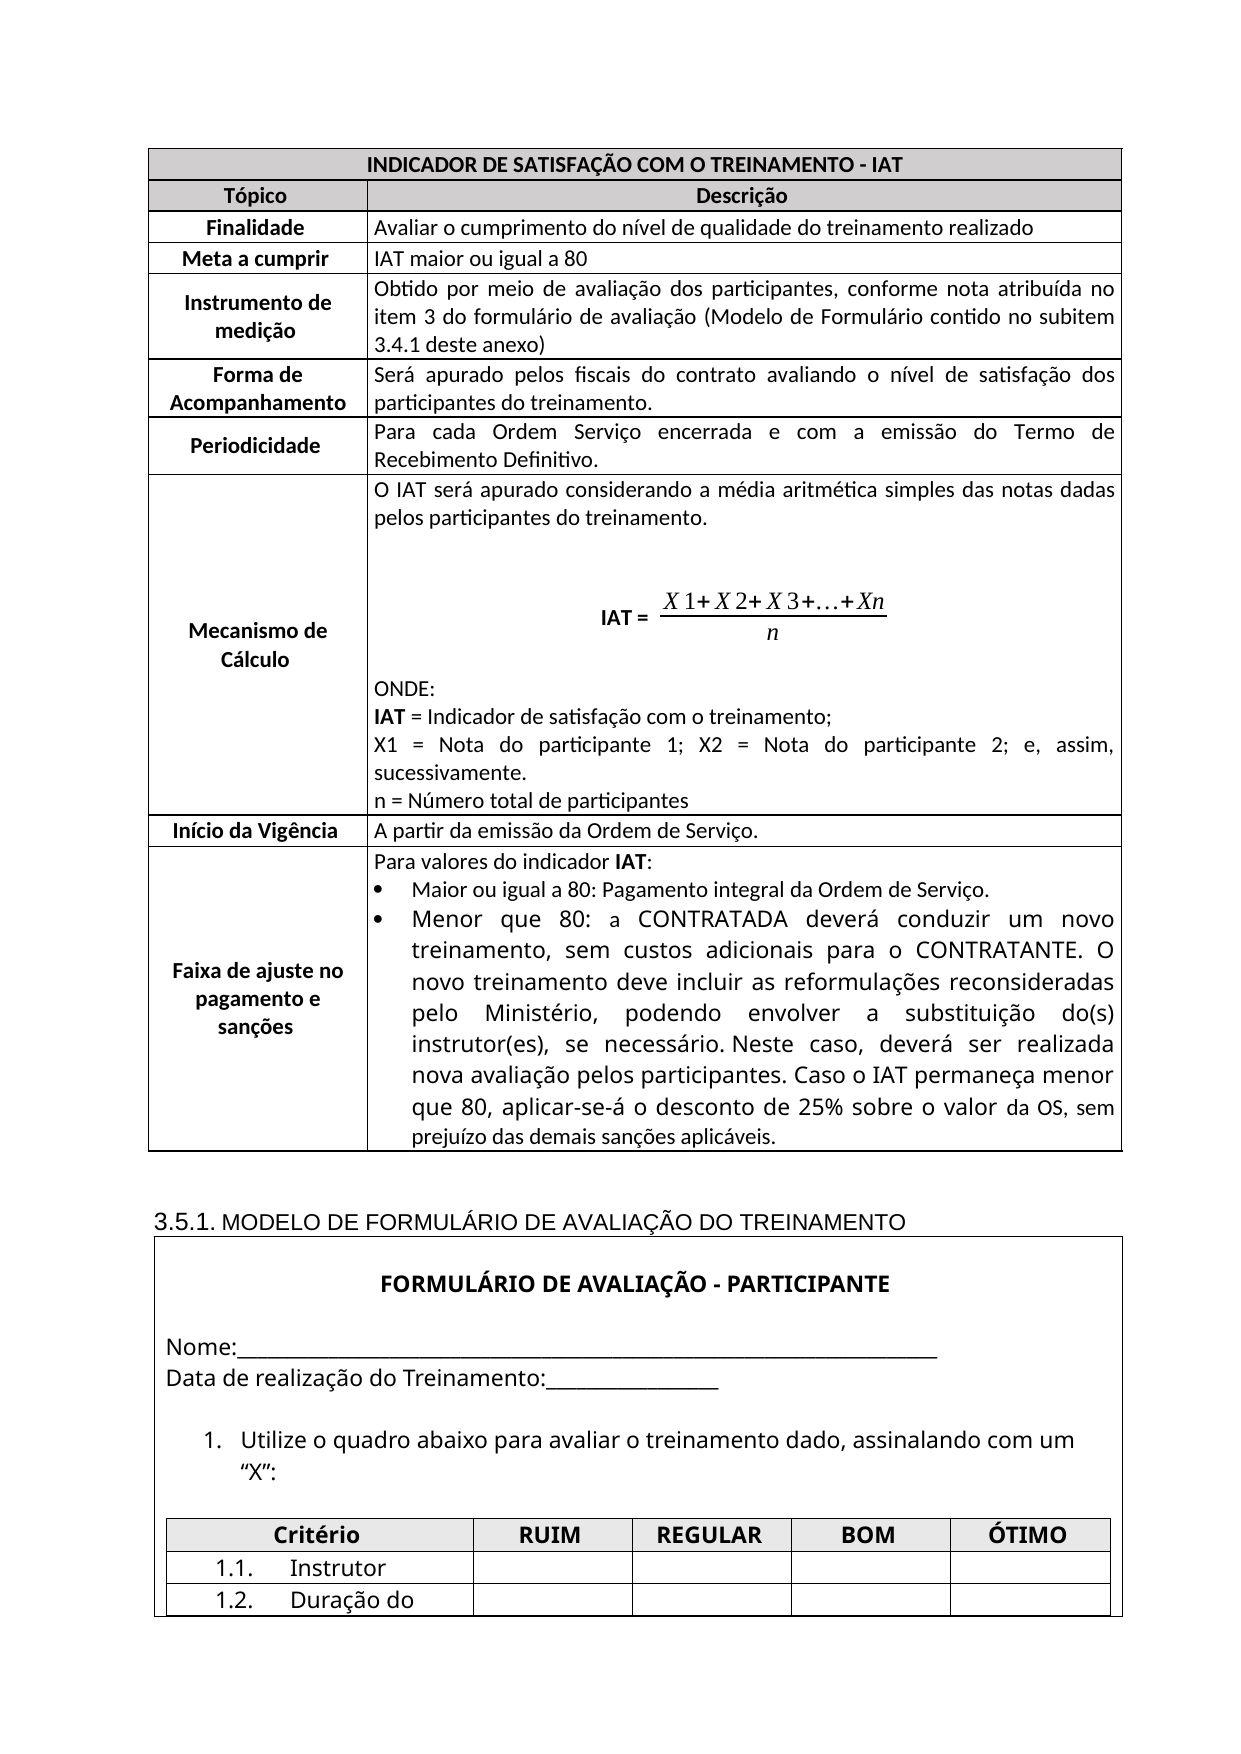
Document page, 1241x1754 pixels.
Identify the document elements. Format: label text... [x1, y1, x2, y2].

table_cell Será apurado pelos fiscais do contrato avaliando o nível de satisfação dos participantes do treinamento. [368, 360, 1121, 416]
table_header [155, 1237, 1122, 1616]
table_cell Início da Vigência [149, 816, 367, 846]
table_cell Finalidade [149, 212, 367, 241]
table_cell Faixa de ajuste no pagamento e sanções [149, 847, 367, 1150]
table_cell Instrumento de medição [149, 274, 367, 358]
table_cell Tópico [149, 181, 367, 210]
table_cell Mecanismo de Cálculo [149, 475, 367, 814]
table_cell IAT maior ou igual a 80 [368, 243, 1121, 273]
table_cell Periodicidade [149, 418, 367, 473]
table_cell Para cada Ordem Serviço encerrada e com a emissão do Termo de Recebimento Definitivo. [368, 418, 1121, 473]
table_cell Meta a cumprir [149, 243, 367, 273]
table_cell O IAT será apurado considerando a média aritmética simples das notas dadas pelos participantes do treinamento. IAT = ONDE: IAT = Indicador de satisfação com o treinamento; X1 = Nota do participante 1; X2 = Nota do participante 2; e, assim, sucessivamente. n = Número total de participantes [368, 475, 1121, 814]
table_cell Descrição [368, 181, 1121, 210]
table_cell A partir da emissão da Ordem de Serviço. [368, 816, 1121, 846]
table_cell Para valores do indicador IAT: Maior ou igual a 80: Pagamento integral da Ordem de Serviço. Menor que 80: a CONTRATADA deverá conduzir um novo treinamento, sem custos adicionais para o CONTRATANTE. O novo treinamento deve incluir as reformulações reconsideradas pelo Ministério, podendo envolver a substituição do(s) instrutor(es), se necessário. Neste caso, deverá ser realizada nova avaliação pelos participantes. Caso o IAT permaneça menor que 80, aplicar-se-á o desconto de 25% sobre o valor da OS, sem prejuízo das demais sanções aplicáveis. [368, 847, 1121, 1150]
list MODELO DE FORMULÁRIO DE AVALIAÇÃO DO TREINAMENTO [154, 1207, 1116, 1236]
table_cell Forma de Acompanhamento [149, 360, 367, 416]
table_cell Avaliar o cumprimento do nível de qualidade do treinamento realizado [368, 212, 1121, 241]
table_cell Obtido por meio de avaliação dos participantes, conforme nota atribuída no item 3 do formulário de avaliação (Modelo de Formulário contido no subitem 3.4.1 deste anexo) [368, 274, 1121, 358]
table_header INDICADOR DE SATISFAÇÃO COM O TREINAMENTO - IAT [149, 149, 1121, 179]
